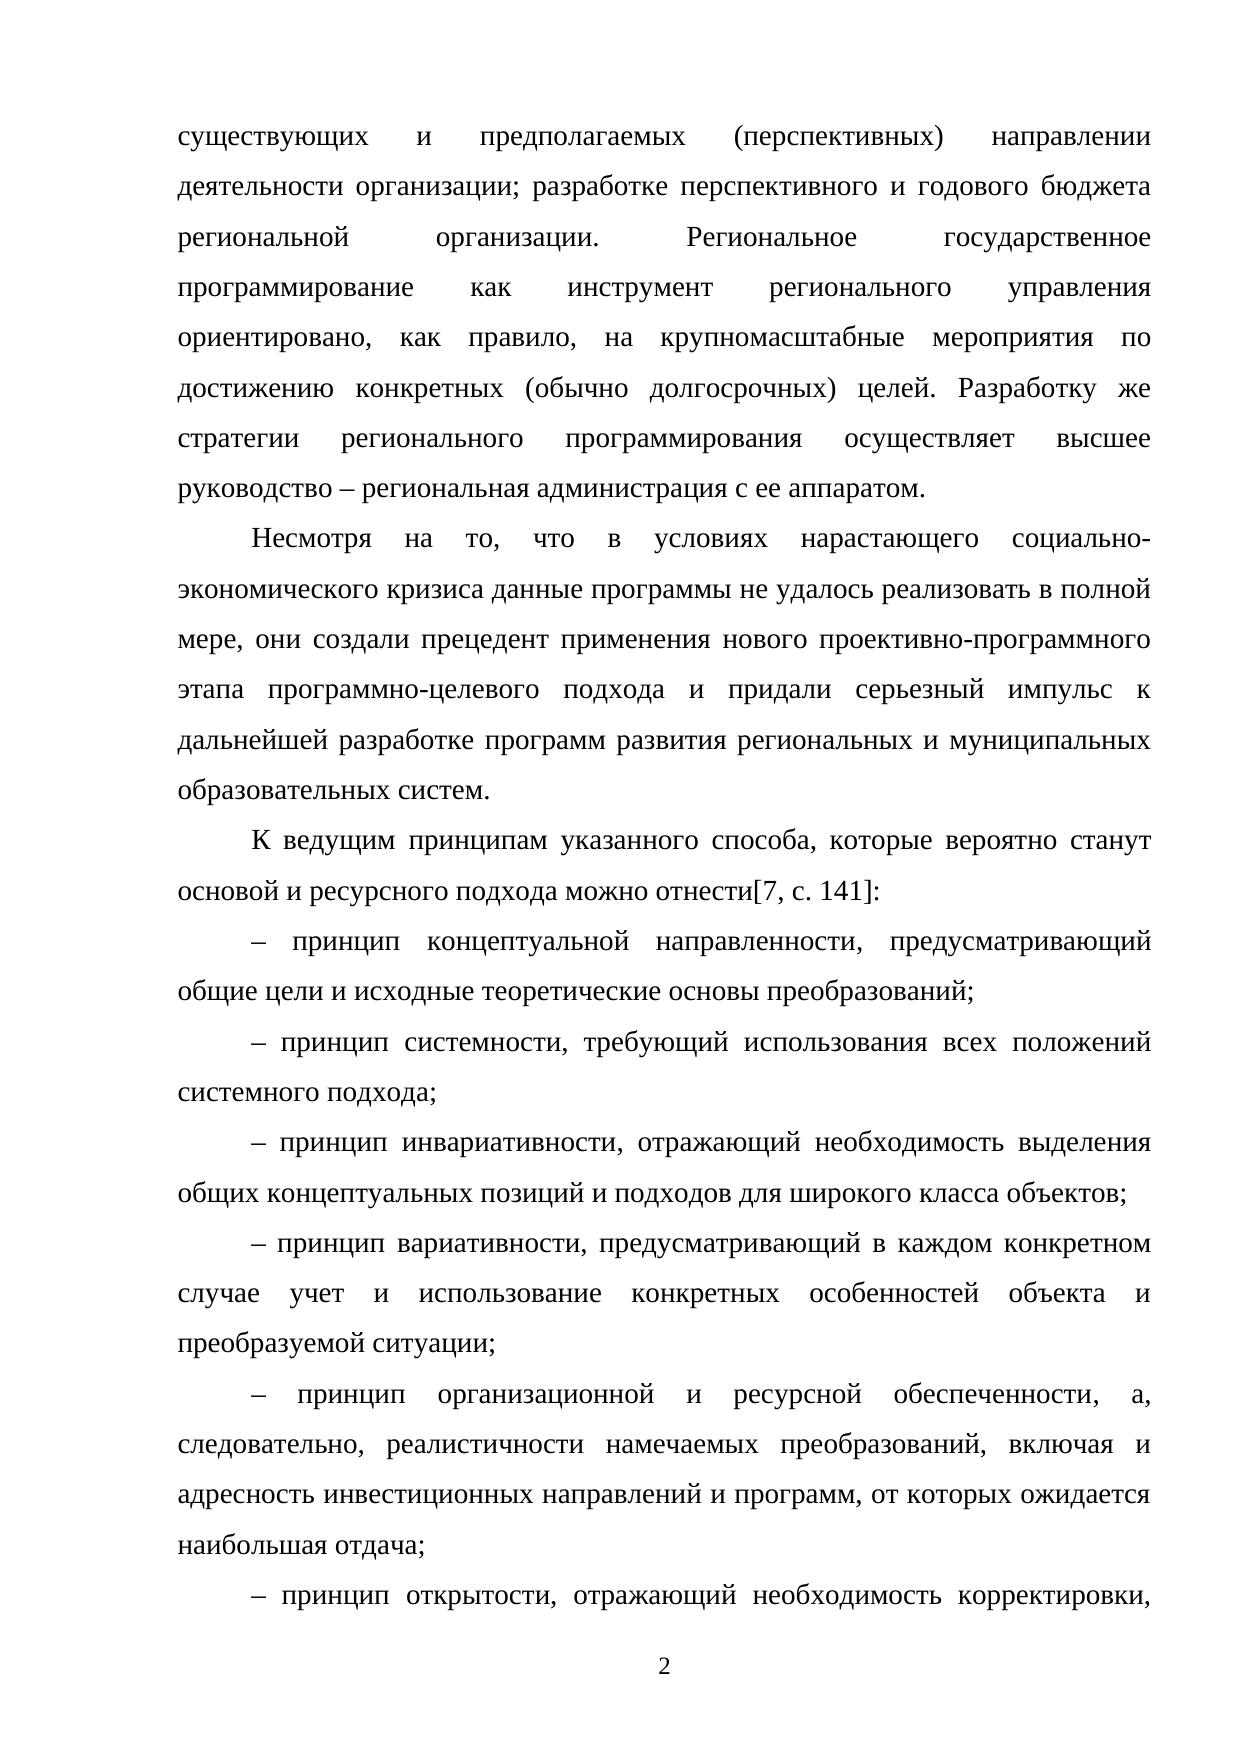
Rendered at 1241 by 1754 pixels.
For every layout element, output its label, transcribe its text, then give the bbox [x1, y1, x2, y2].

text Несмотря на то, что в условиях нарастающего социально-экономического кризиса данные программы не удалось реализовать в полной мере, они создали прецедент применения нового проективно-программного этапа программно-целевого подхода и придали серьезный импульс к дальнейшей разработке программ развития региональных и муниципальных образовательных систем. [177, 521, 1152, 806]
text К ведущим принципам указанного способа, которые вероятно станут основой и ресурсного подхода можно отнести[7, с. 141]: [177, 822, 1152, 906]
text – принцип организационной и ресурсной обеспеченности, а, следовательно, реалистичности намечаемых преобразований, включая и адресность инвестиционных направлений и программ, от которых ожидается наибольшая отдача; [177, 1376, 1152, 1560]
text – принцип системности, требующий использования всех положений системного подхода; [177, 1024, 1152, 1108]
text – принцип концептуальной направленности, предусматривающий общие цели и исходные теоретические основы преобразований; [177, 923, 1152, 1007]
text – принцип инвариативности, отражающий необходимость выделения общих концептуальных позиций и подходов для широкого класса объектов; [177, 1124, 1152, 1208]
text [177, 118, 1152, 504]
text – принцип вариативности, предусматривающий в каждом конкретном случае учет и использование конкретных особенностей объекта и преобразуемой ситуации; [177, 1225, 1152, 1359]
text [177, 1577, 1152, 1611]
